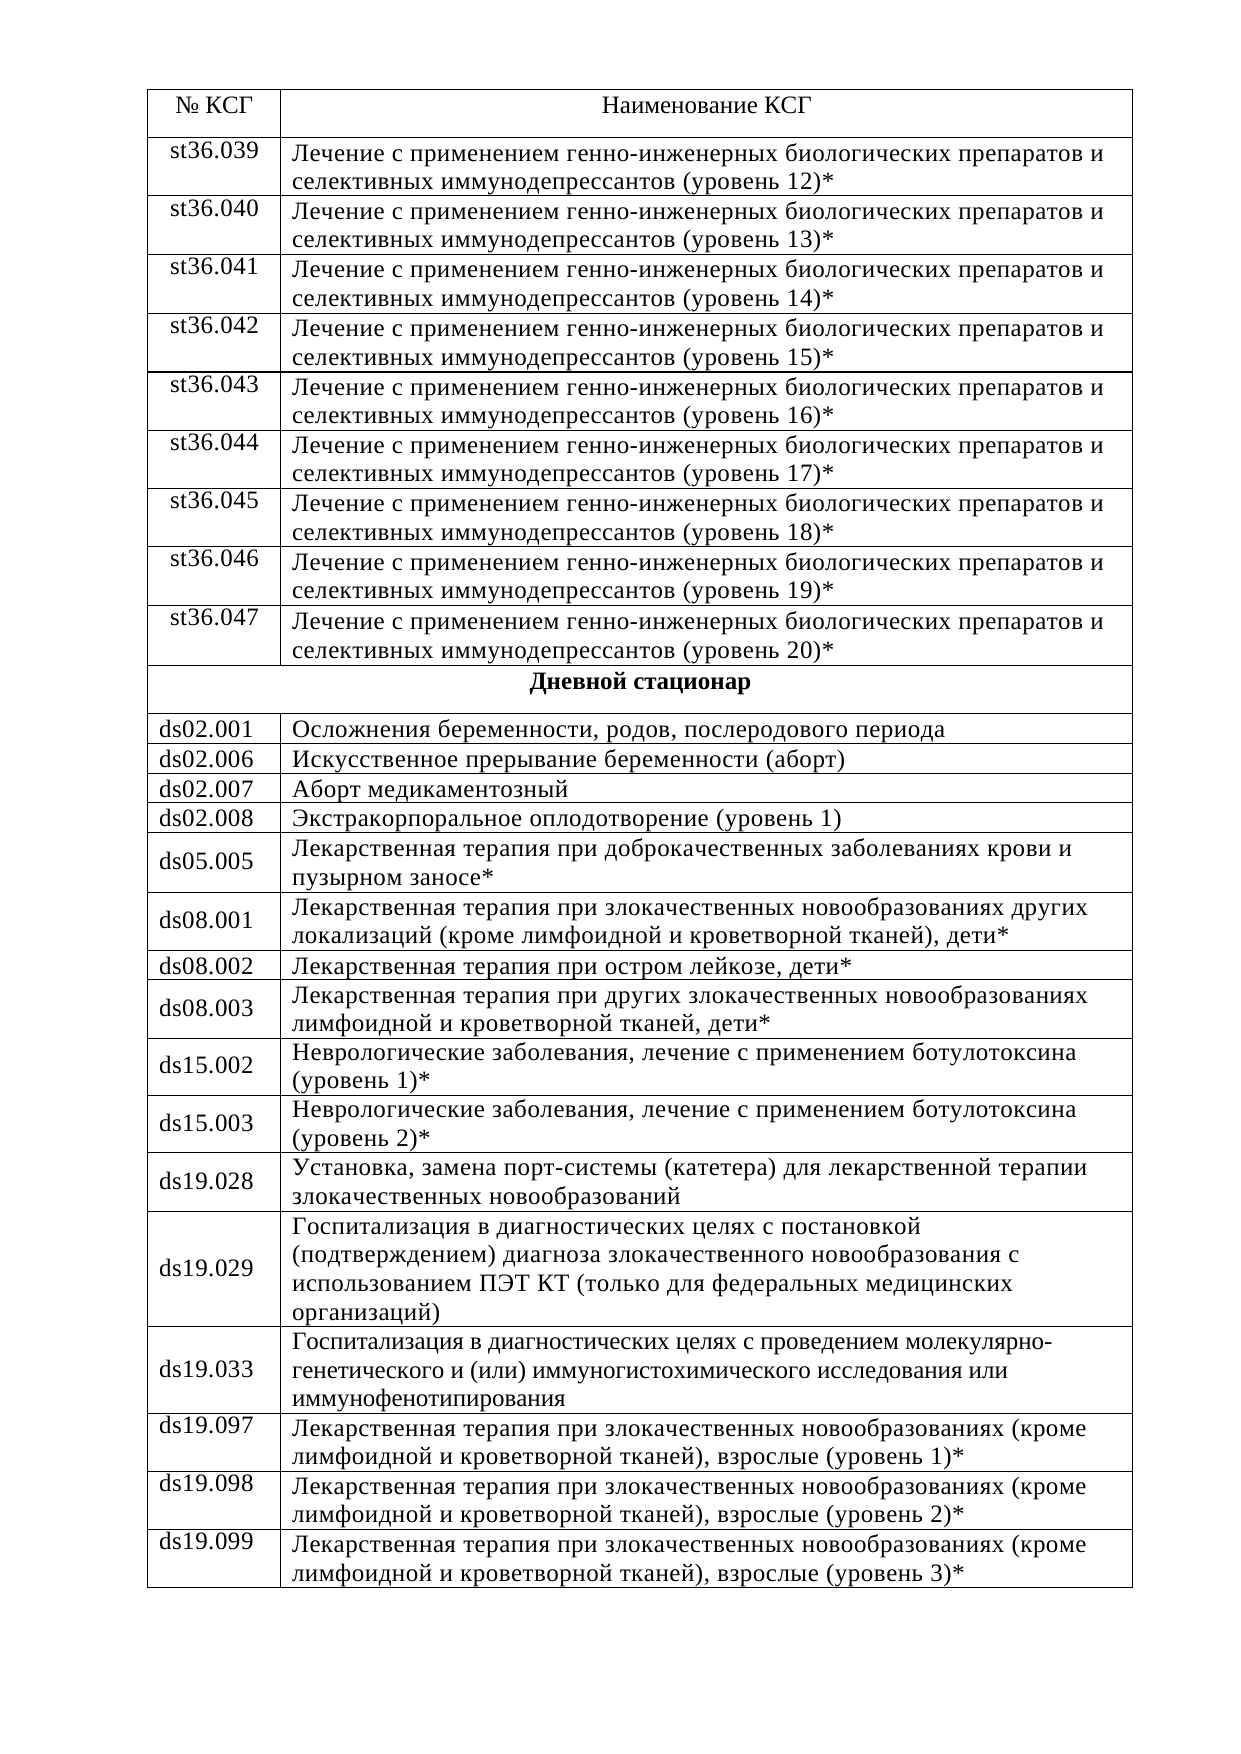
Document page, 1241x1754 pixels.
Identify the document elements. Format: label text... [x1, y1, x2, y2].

table_cell ds05.005 [148, 833, 280, 892]
table_cell st36.041 [148, 255, 280, 312]
table_cell ds02.001 [148, 714, 280, 743]
table_cell ds15.002 [148, 1039, 280, 1094]
table_cell ds02.008 [148, 803, 280, 832]
table_cell Лечение с применением генно-инженерных биологических препаратов и селективных иммунодепрессантов (уровень 14)* [281, 255, 1132, 312]
table_cell Дневной стационар [148, 666, 1132, 713]
table_cell Госпитализация в диагностических целях с постановкой (подтверждением) диагноза злокачественного новообразования с использованием ПЭТ КТ (только для федеральных медицинских организаций) [281, 1212, 1132, 1326]
table_cell Неврологические заболевания, лечение с применением ботулотоксина (уровень 2)* [281, 1096, 1132, 1152]
table_cell st36.042 [148, 314, 280, 371]
table_cell ds19.097 [148, 1414, 280, 1471]
table_cell st36.043 [148, 373, 280, 429]
table_header № КСГ [148, 90, 280, 137]
table_cell ds19.099 [148, 1530, 280, 1587]
table_cell ds08.002 [148, 951, 280, 979]
table_cell Искусственное прерывание беременности (аборт) [281, 744, 1132, 772]
table_cell ds19.028 [148, 1153, 280, 1211]
table_cell Лечение с применением генно-инженерных биологических препаратов и селективных иммунодепрессантов (уровень 13)* [281, 196, 1132, 253]
table_cell Установка, замена порт-системы (катетера) для лекарственной терапии злокачественных новообразований [281, 1153, 1132, 1211]
table_cell Лечение с применением генно-инженерных биологических препаратов и селективных иммунодепрессантов (уровень 17)* [281, 431, 1132, 488]
table_cell st36.046 [148, 547, 280, 605]
table_cell Лекарственная терапия при остром лейкозе, дети* [281, 951, 1132, 979]
table_cell ds19.029 [148, 1212, 280, 1326]
table_cell Лечение с применением генно-инженерных биологических препаратов и селективных иммунодепрессантов (уровень 19)* [281, 547, 1132, 605]
table_cell Лекарственная терапия при доброкачественных заболеваниях крови и пузырном заносе* [281, 833, 1132, 892]
table_cell Лечение с применением генно-инженерных биологических препаратов и селективных иммунодепрессантов (уровень 16)* [281, 373, 1132, 429]
table_cell Аборт медикаментозный [281, 774, 1132, 802]
table_cell Осложнения беременности, родов, послеродового периода [281, 714, 1132, 743]
table_cell Лечение с применением генно-инженерных биологических препаратов и селективных иммунодепрессантов (уровень 18)* [281, 489, 1132, 546]
table_cell st36.039 [148, 138, 280, 195]
table_cell Экстракорпоральное оплодотворение (уровень 1) [281, 803, 1132, 832]
table_cell Госпитализация в диагностических целях с проведением молекулярно-генетического и (или) иммуногистохимического исследования или иммунофенотипирования [281, 1327, 1132, 1412]
table_cell st36.044 [148, 431, 280, 488]
table_header Наименование КСГ [281, 90, 1132, 137]
table_cell Лечение с применением генно-инженерных биологических препаратов и селективных иммунодепрессантов (уровень 15)* [281, 314, 1132, 371]
table_cell Лекарственная терапия при других злокачественных новообразованиях лимфоидной и кроветворной тканей, дети* [281, 980, 1132, 1037]
table_cell st36.047 [148, 606, 280, 665]
table_cell st36.040 [148, 196, 280, 253]
table_cell ds08.003 [148, 980, 280, 1037]
table_cell Лекарственная терапия при злокачественных новообразованиях (кроме лимфоидной и кроветворной тканей), взрослые (уровень 2)* [281, 1472, 1132, 1529]
table_cell ds08.001 [148, 893, 280, 950]
table_cell ds19.098 [148, 1472, 280, 1529]
table_cell st36.045 [148, 489, 280, 546]
table_cell Лекарственная терапия при злокачественных новообразованиях (кроме лимфоидной и кроветворной тканей), взрослые (уровень 3)* [281, 1530, 1132, 1587]
table_cell Лечение с применением генно-инженерных биологических препаратов и селективных иммунодепрессантов (уровень 12)* [281, 138, 1132, 195]
table_cell Лекарственная терапия при злокачественных новообразованиях других локализаций (кроме лимфоидной и кроветворной тканей), дети* [281, 893, 1132, 950]
table_cell ds02.006 [148, 744, 280, 772]
table_cell ds02.007 [148, 774, 280, 802]
table_cell ds15.003 [148, 1096, 280, 1152]
table_cell Неврологические заболевания, лечение с применением ботулотоксина (уровень 1)* [281, 1039, 1132, 1094]
table_cell ds19.033 [148, 1327, 280, 1412]
table_cell Лекарственная терапия при злокачественных новообразованиях (кроме лимфоидной и кроветворной тканей), взрослые (уровень 1)* [281, 1414, 1132, 1471]
table_cell Лечение с применением генно-инженерных биологических препаратов и селективных иммунодепрессантов (уровень 20)* [281, 606, 1132, 665]
